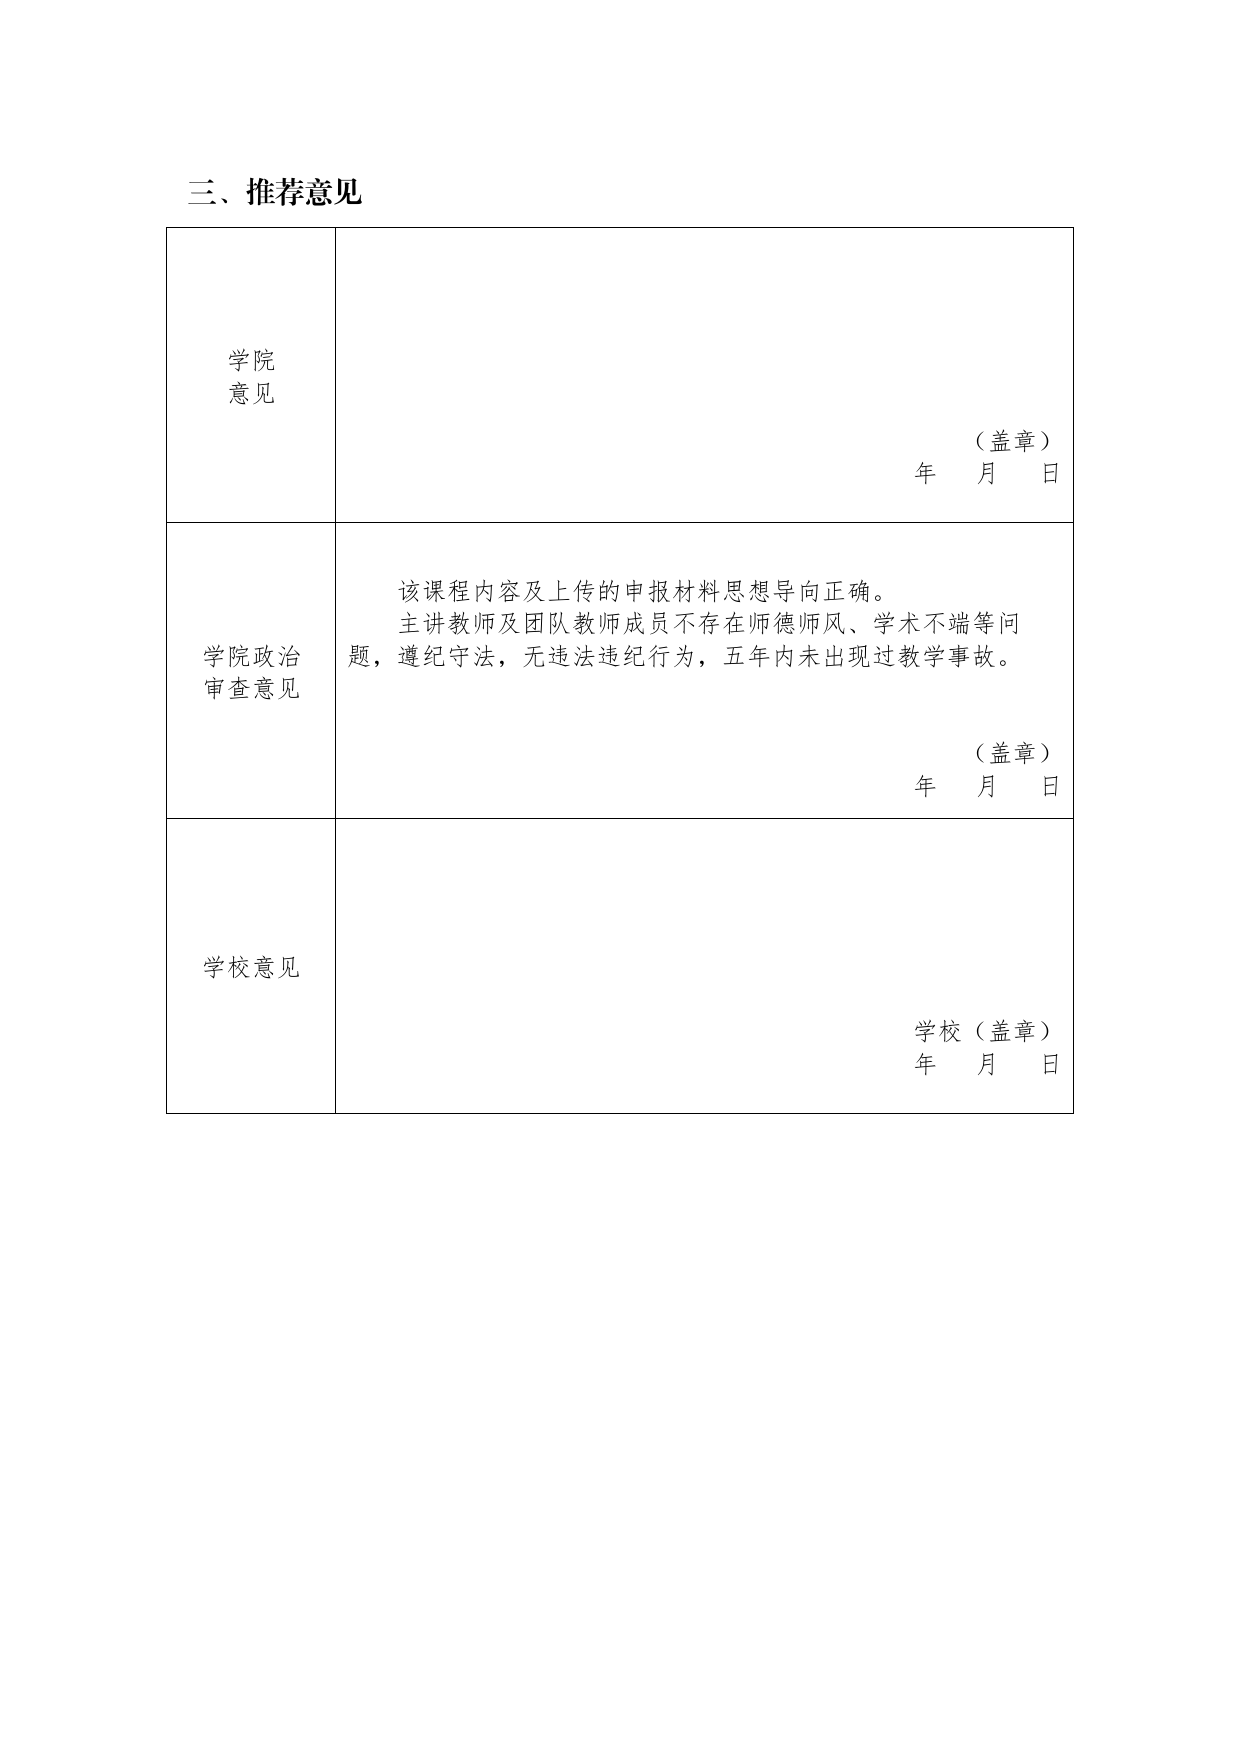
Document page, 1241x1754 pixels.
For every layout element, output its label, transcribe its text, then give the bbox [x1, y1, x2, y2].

table_header （盖章） 年 月 日 [336, 228, 1073, 522]
table_header 学院 意见 [167, 228, 335, 522]
table_cell 学校（盖章） 年 月 日 [336, 819, 1073, 1113]
table_cell 学校意见 [167, 819, 335, 1113]
table_cell 该课程内容及上传的申报材料思想导向正确。 主讲教师及团队教师成员不存在师德师风、学术不端等问题，遵纪守法，无违法违纪行为，五年内未出现过教学事故。 （盖章） 年 月 日 [336, 523, 1073, 818]
text 三、推荐意见 [187, 162, 1053, 227]
table_cell 学院政治 审查意见 [167, 523, 335, 818]
